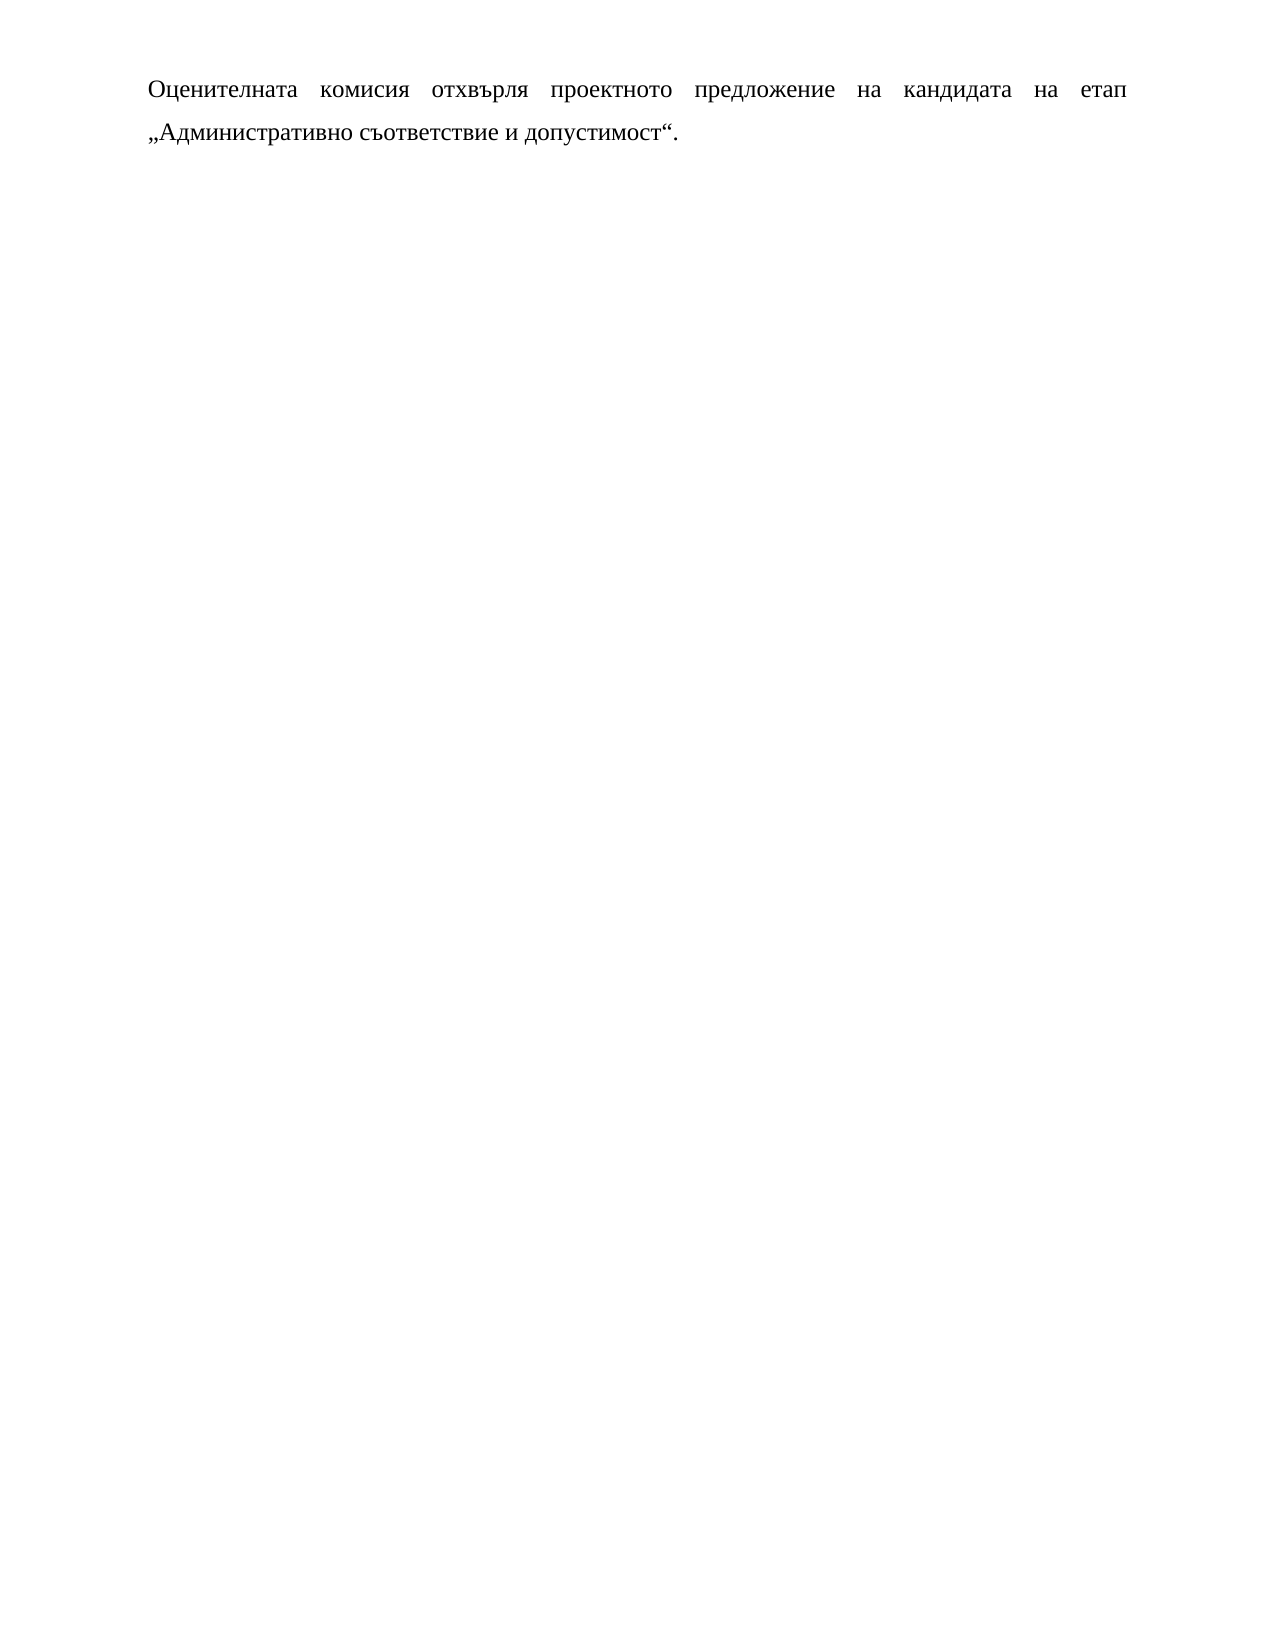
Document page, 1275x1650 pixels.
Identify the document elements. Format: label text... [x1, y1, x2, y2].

text Оценителната комисия отхвърля проектното предложение на кандидата на етап „Административно съответствие и допустимост“. [148, 74, 1127, 146]
